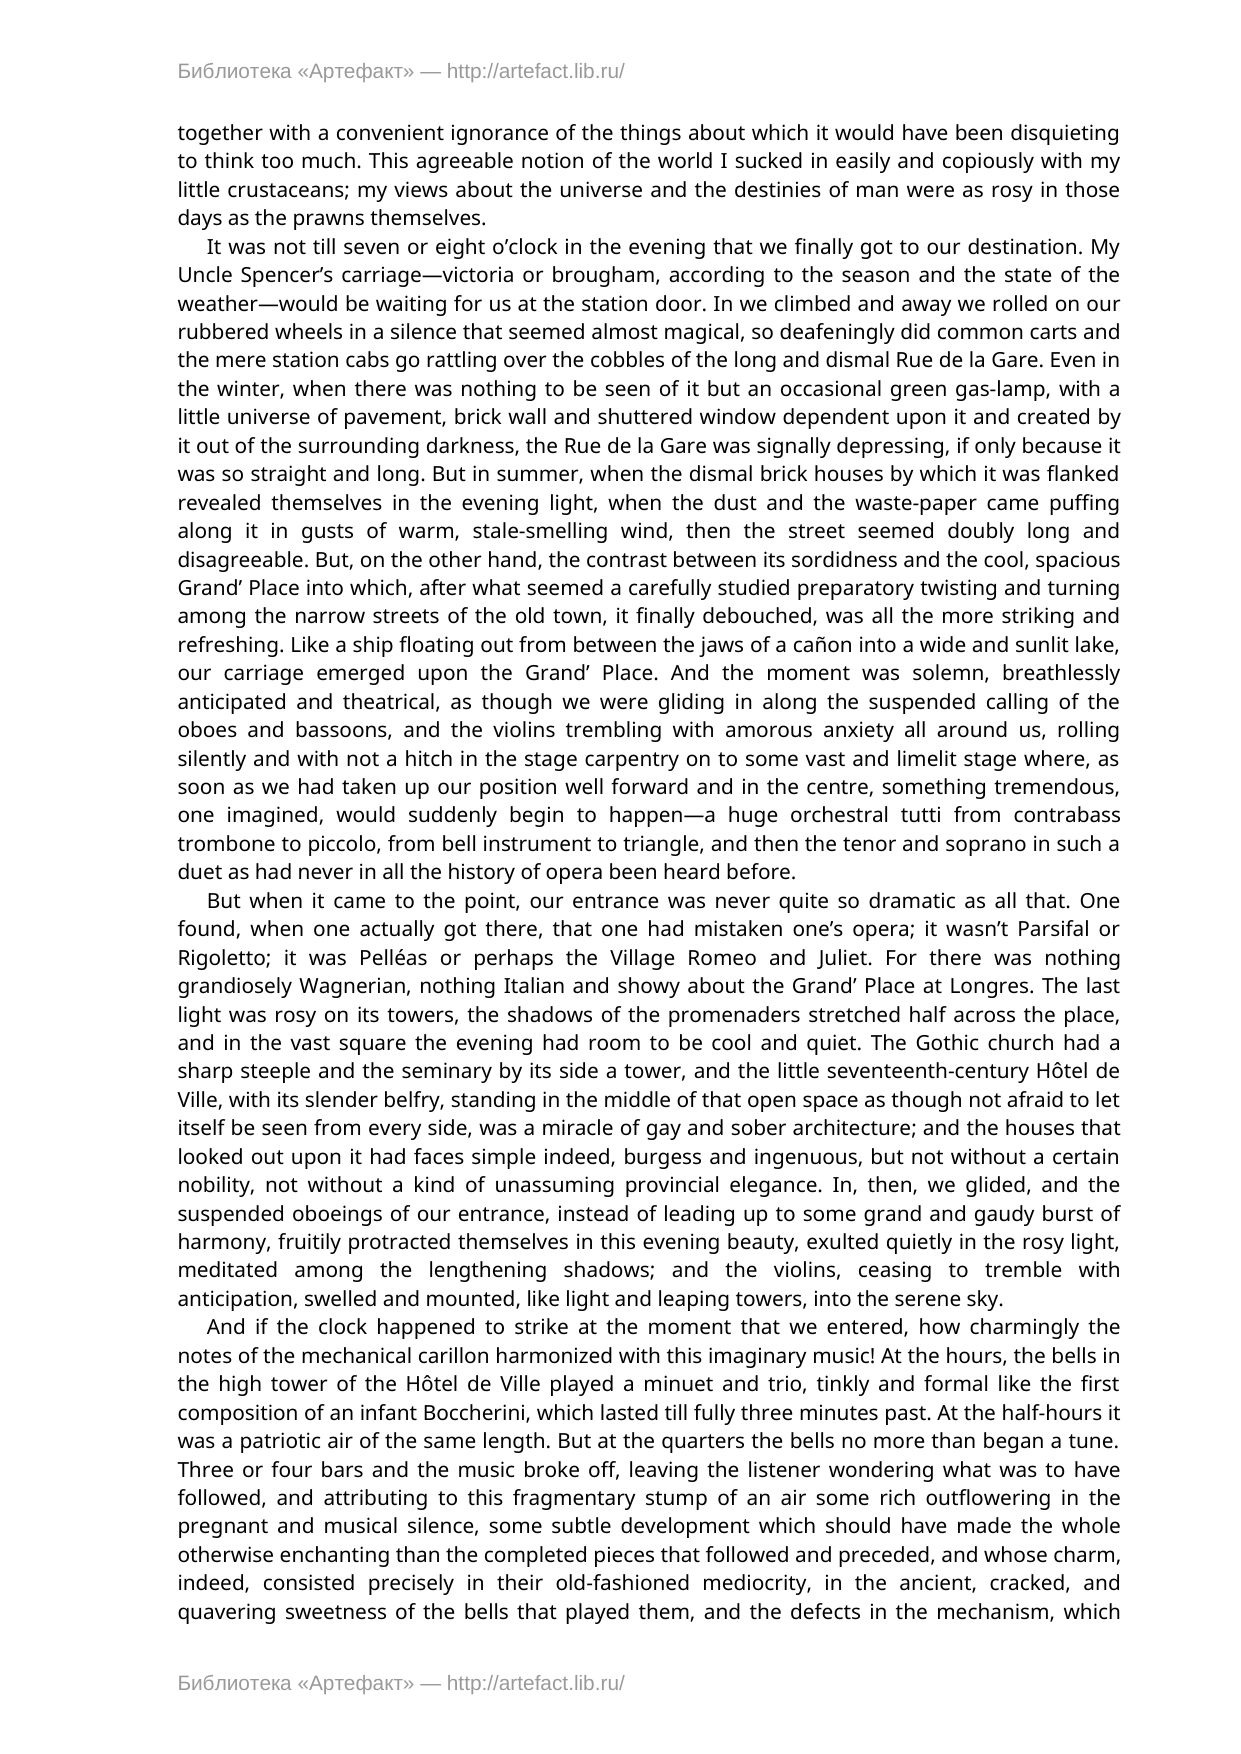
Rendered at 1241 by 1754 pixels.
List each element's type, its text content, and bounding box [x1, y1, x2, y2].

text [177, 1312, 1122, 1625]
text But when it came to the point, our entrance was never quite so dramatic as all that. One found, when one actually got there, that one had mistaken one’s opera; it wasn’t Parsifal or Rigoletto; it was Pelléas or perhaps the Village Romeo and Juliet. For there was nothing grandiosely Wagnerian, nothing Italian and showy about the Grand’ Place at Longres. The last light was rosy on its towers, the shadows of the promenaders stretched half across the place, and in the vast square the evening had room to be cool and quiet. The Gothic church had a sharp steeple and the seminary by its side a tower, and the little seventeenth-century Hôtel de Ville, with its slender belfry, standing in the middle of that open space as though not afraid to let itself be seen from every side, was a miracle of gay and sober architecture; and the houses that looked out upon it had faces simple indeed, burgess and ingenuous, but not without a certain nobility, not without a kind of unassuming provincial elegance. In, then, we glided, and the suspended oboeings of our entrance, instead of leading up to some grand and gaudy burst of harmony, fruitily protracted themselves in this evening beauty, exulted quietly in the rosy light, meditated among the lengthening shadows; and the violins, ceasing to tremble with anticipation, swelled and mounted, like light and leaping towers, into the serene sky. [177, 886, 1122, 1312]
text It was not till seven or eight o’clock in the evening that we finally got to our destination. My Uncle Spencer’s carriage—victoria or brougham, according to the season and the state of the weather—would be waiting for us at the station door. In we climbed and away we rolled on our rubbered wheels in a silence that seemed almost magical, so deafeningly did common carts and the mere station cabs go rattling over the cobbles of the long and dismal Rue de la Gare. Even in the winter, when there was nothing to be seen of it but an occasional green gas-lamp, with a little universe of pavement, brick wall and shuttered window dependent upon it and created by it out of the surrounding darkness, the Rue de la Gare was signally depressing, if only because it was so straight and long. But in summer, when the dismal brick houses by which it was flanked revealed themselves in the evening light, when the dust and the waste-paper came puffing along it in gusts of warm, stale-smelling wind, then the street seemed doubly long and disagreeable. But, on the other hand, the contrast between its sordidness and the cool, spacious Grand’ Place into which, after what seemed a carefully studied preparatory twisting and turning among the narrow streets of the old town, it finally debouched, was all the more striking and refreshing. Like a ship floating out from between the jaws of a cañon into a wide and sunlit lake, our carriage emerged upon the Grand’ Place. And the moment was solemn, breathlessly anticipated and theatrical, as though we were gliding in along the suspended calling of the oboes and bassoons, and the violins trembling with amorous anxiety all around us, rolling silently and with not a hitch in the stage carpentry on to some vast and limelit stage where, as soon as we had taken up our position well forward and in the centre, something tremendous, one imagined, would suddenly begin to happen—a huge orchestral tutti from contrabass trombone to piccolo, from bell instrument to triangle, and then the tenor and soprano in such a duet as had never in all the history of opera been heard before. [177, 232, 1122, 886]
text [177, 118, 1122, 232]
